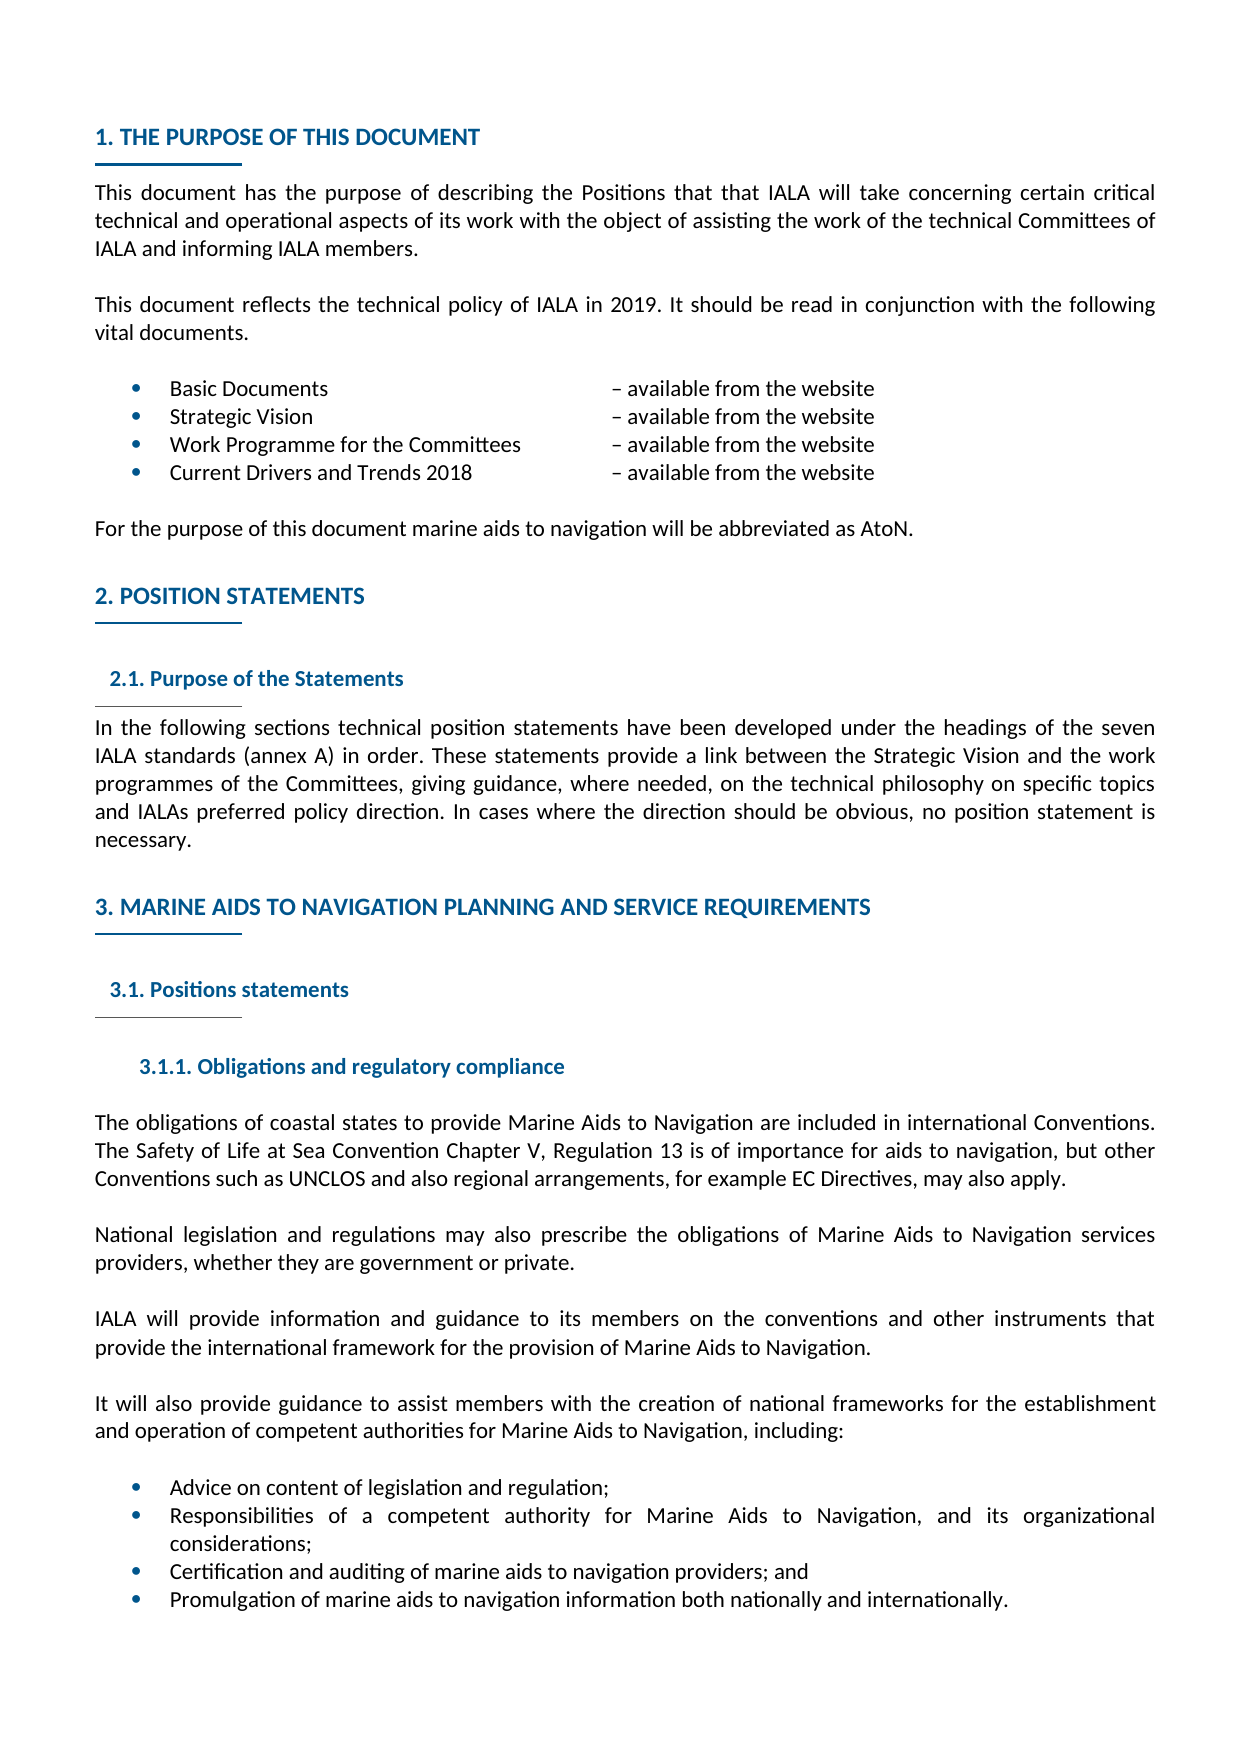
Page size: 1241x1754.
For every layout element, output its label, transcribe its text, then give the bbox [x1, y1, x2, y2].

text Certification and auditing of marine aids to navigation providers; and [132, 1557, 1157, 1585]
text In the following sections technical position statements have been developed under the headings of the seven IALA standards (annex A) in order. These statements provide a link between the Strategic Vision and the work programmes of the Committees, giving guidance, where needed, on the technical philosophy on specific topics and IALAs preferred policy direction. In cases where the direction should be obvious, no position statement is necessary. [94, 713, 1157, 853]
text Current Drivers and Trends 2018 – available from the website [132, 458, 1157, 486]
list For the purpose of this document marine aids to navigation will be abbreviated as AtoN. [94, 514, 1157, 542]
text Responsibilities of a competent authority for Marine Aids to Navigation, and its organizational considerations; [132, 1501, 1157, 1557]
text This document has the purpose of describing the Positions that that IALA will take concerning certain critical technical and operational aspects of its work with the object of assisting the work of the technical Committees of IALA and informing IALA members. [94, 178, 1157, 262]
subtitle Obligations and regulatory compliance [139, 1052, 1157, 1080]
text This document reflects the technical policy of IALA in 2019. It should be read in conjunction with the following vital documents. [94, 290, 1157, 346]
text It will also provide guidance to assist members with the creation of national frameworks for the establishment and operation of competent authorities for Marine Aids to Navigation, including: [94, 1389, 1157, 1445]
text Promulgation of marine aids to navigation information both nationally and internationally. [132, 1585, 1157, 1613]
text The obligations of coastal states to provide Marine Aids to Navigation are included in international Conventions. The Safety of Life at Sea Convention Chapter V, Regulation 13 is of importance for aids to navigation, but other Conventions such as UNCLOS and also regional arrangements, for example EC Directives, may also apply. [94, 1108, 1157, 1192]
text Work Programme for the Committees – available from the website [132, 430, 1157, 458]
text Advice on content of legislation and regulation; [132, 1473, 1157, 1501]
subtitle Marine Aids to Navigation PLANNING AND SERVICE REQUIREMENTS [94, 891, 1157, 921]
text IALA will provide information and guidance to its members on the conventions and other instruments that provide the international framework for the provision of Marine Aids to Navigation. [94, 1304, 1157, 1361]
subtitle Positions statements [109, 976, 1157, 1003]
text National legislation and regulations may also prescribe the obligations of Marine Aids to Navigation services providers, whether they are government or private. [94, 1221, 1157, 1277]
text Basic Documents – available from the website [132, 374, 1157, 402]
text Strategic Vision – available from the website [132, 402, 1157, 430]
subtitle Purpose of the Statements [109, 664, 1157, 692]
subtitle The Purpose of THIS DOCUMENT [94, 122, 1157, 152]
subtitle POSITION STATEMENTS [94, 580, 1157, 610]
